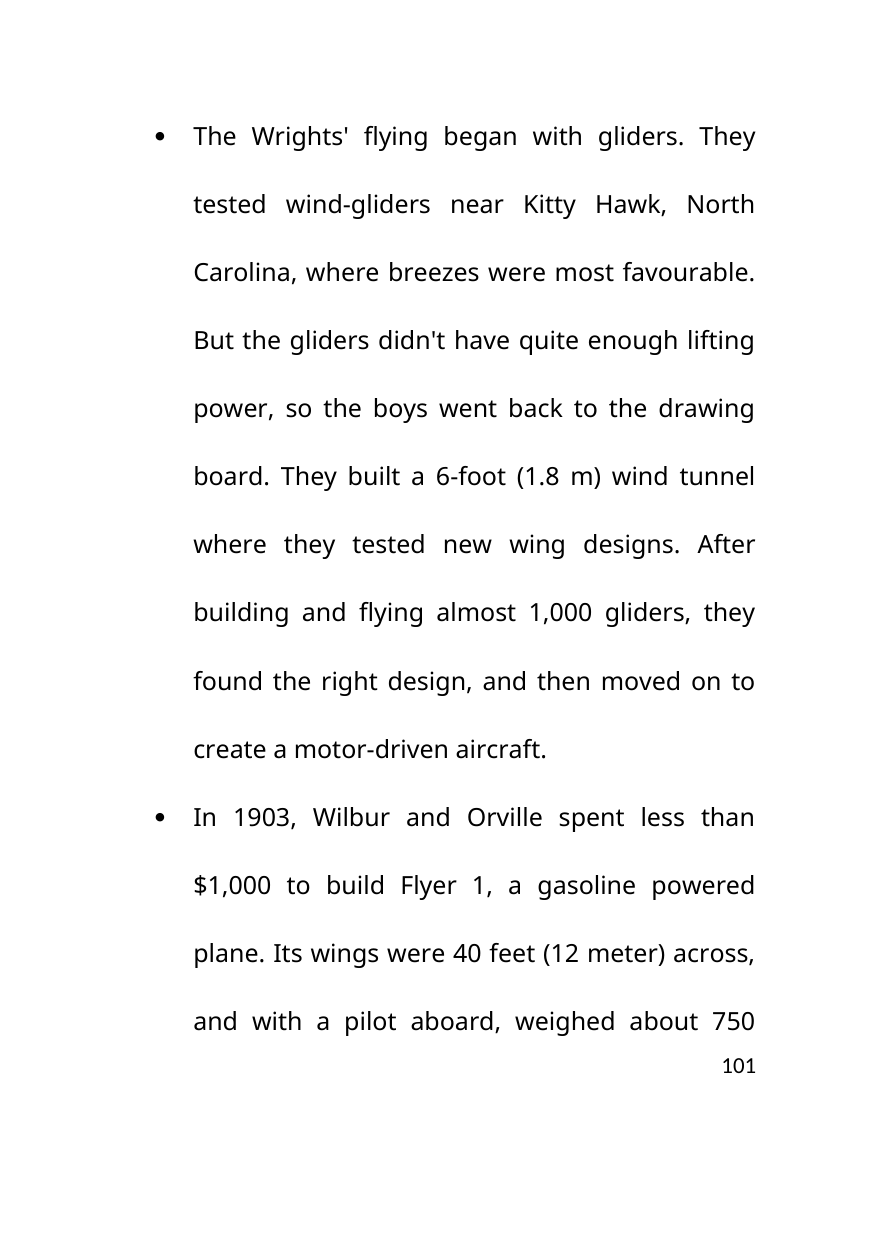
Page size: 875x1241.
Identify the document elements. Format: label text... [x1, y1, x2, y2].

list The Wrights' flying began with gliders. They tested wind-gliders near Kitty Hawk, North Carolina, where breezes were most favourable. But the gliders didn't have quite enough lifting power, so the boys went back to the drawing board. They built a 6-foot (1.8 m) wind tunnel where they tested new wing designs. After building and flying almost 1,000 gliders, they found the right design, and then moved on to create a motor-driven aircraft. [156, 118, 756, 765]
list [156, 799, 756, 1038]
